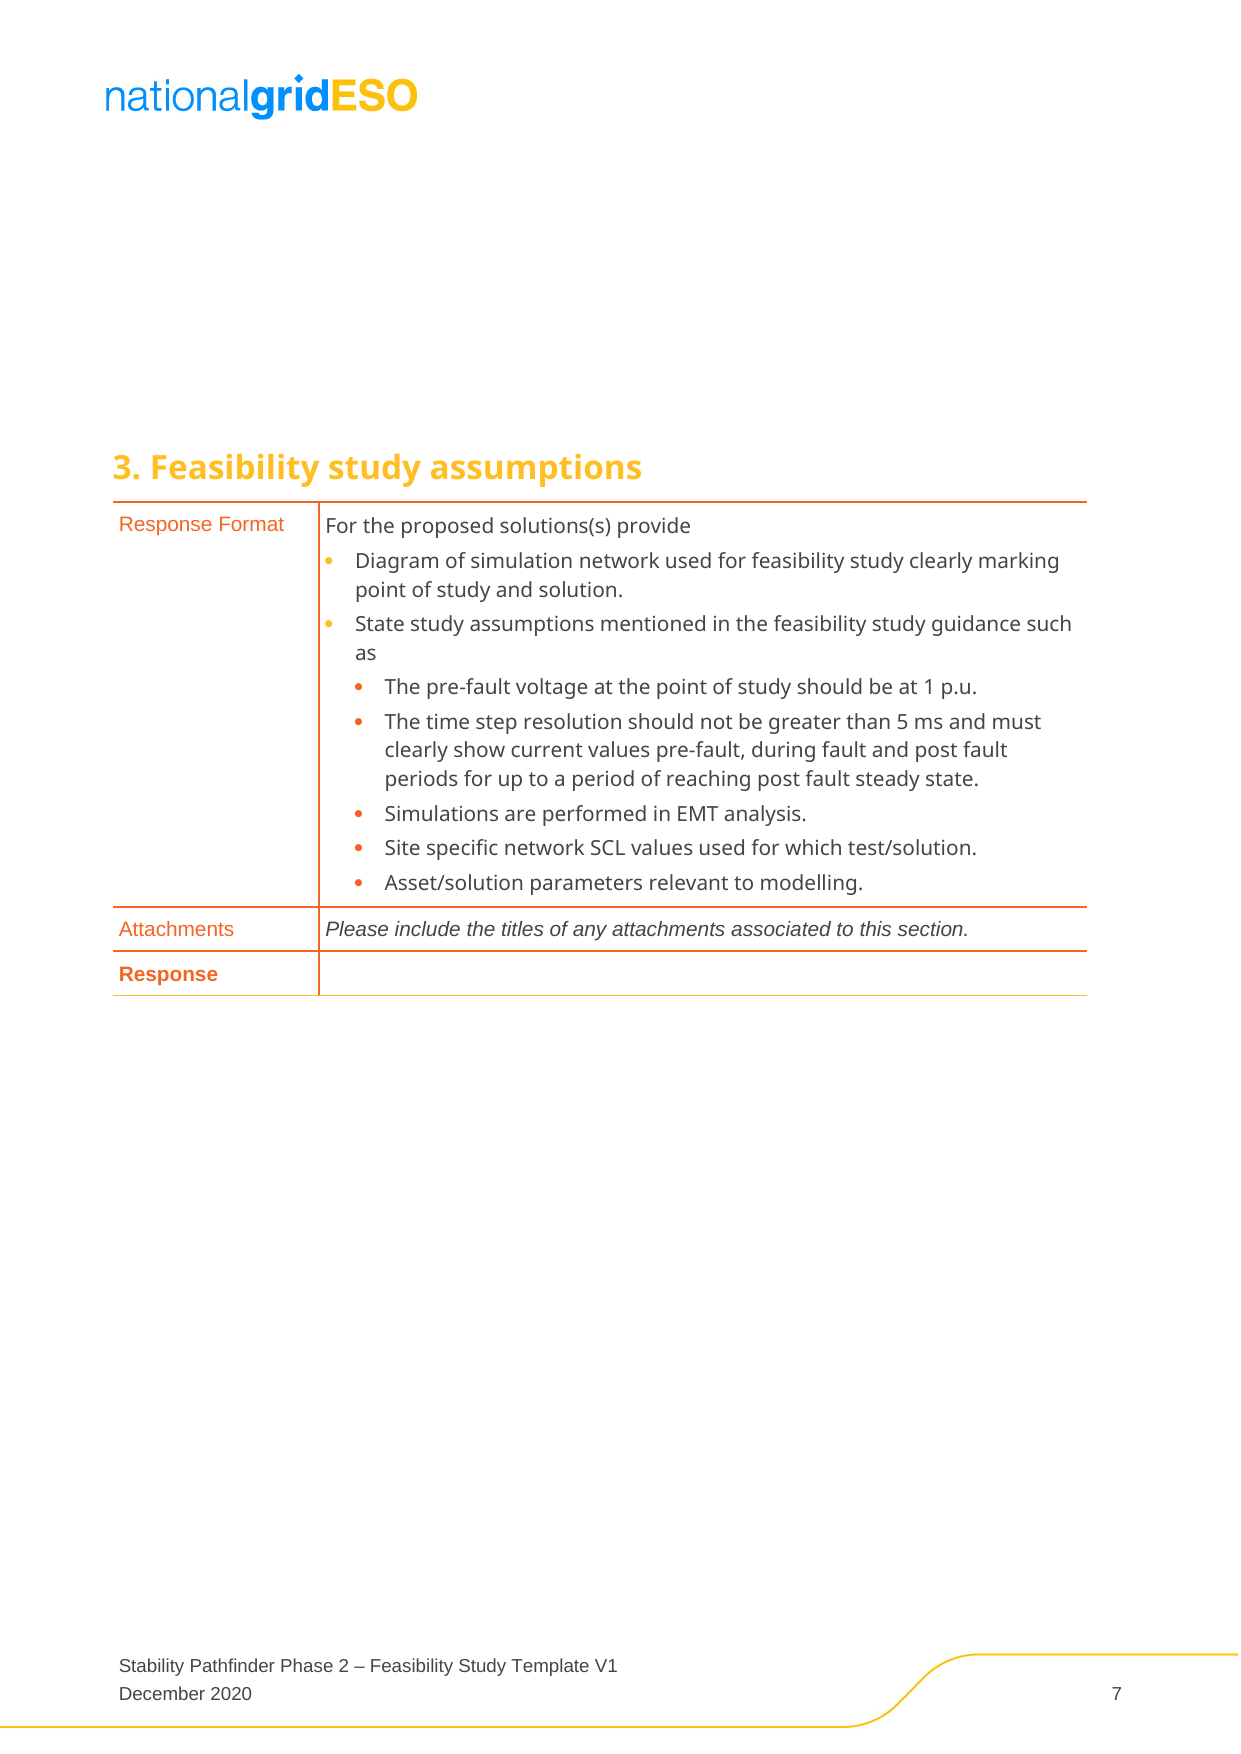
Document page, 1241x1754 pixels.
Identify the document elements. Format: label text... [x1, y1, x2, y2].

table_cell Please include the titles of any attachments associated to this section. [320, 908, 1087, 950]
table_cell Response [113, 952, 318, 994]
table_cell Attachments [113, 908, 318, 950]
table_header For the proposed solutions(s) provide Diagram of simulation network used for feasibility study clearly marking point of study and solution. State study assumptions mentioned in the feasibility study guidance such as The pre-fault voltage at the point of study should be at 1 p.u. The time step resolution should not be greater than 5 ms and must clearly show current values pre-fault, during fault and post fault periods for up to a period of reaching post fault steady state. Simulations are performed in EMT analysis. Site specific network SCL values used for which test/solution. Asset/solution parameters relevant to modelling. [320, 503, 1087, 906]
picture [0, 0, 1238, 1751]
title 3. Feasibility study assumptions [112, 443, 1128, 489]
table_cell [320, 952, 1087, 994]
table_header Response Format [113, 503, 318, 906]
